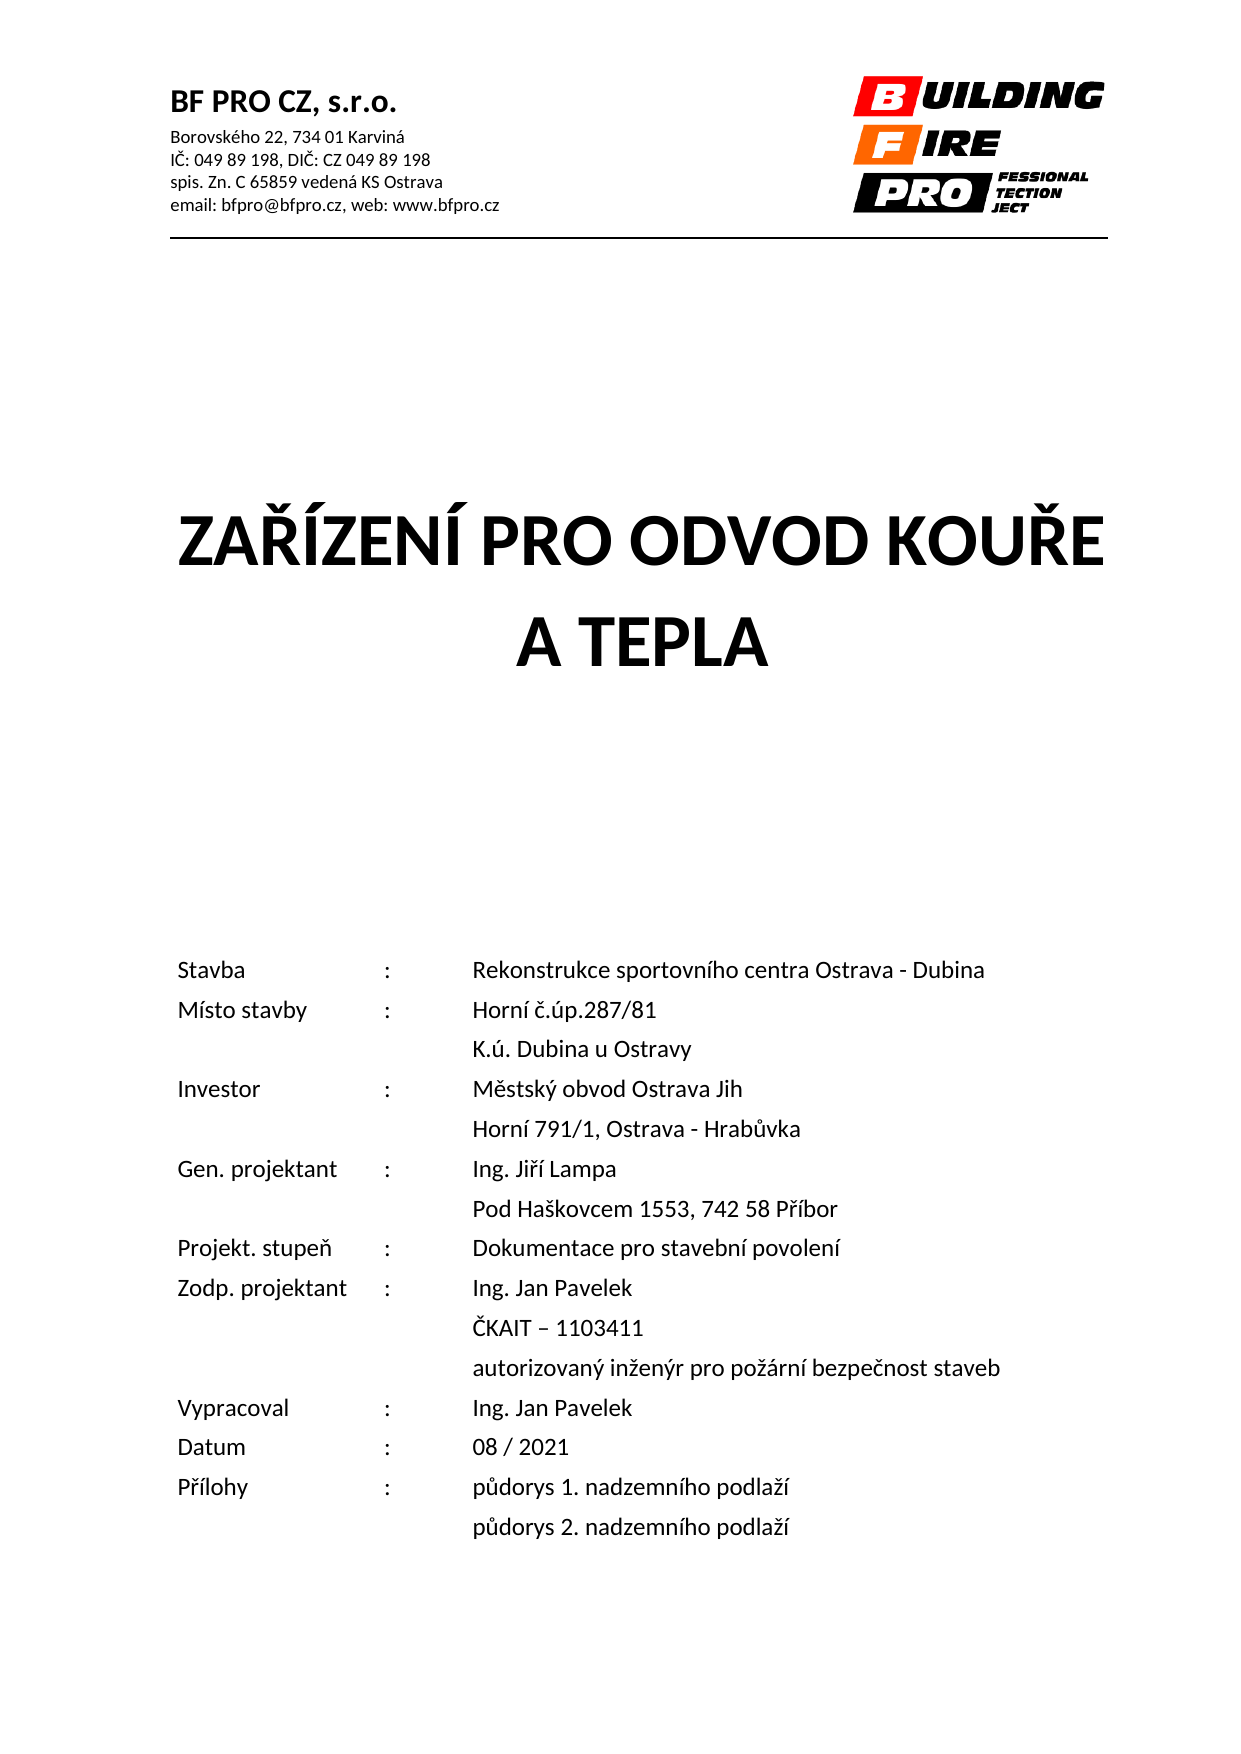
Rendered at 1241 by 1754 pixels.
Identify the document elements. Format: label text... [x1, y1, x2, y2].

text Místo stavby : Horní č.úp.287/81 [177, 994, 1107, 1024]
text Vypracoval : Ing. Jan Pavelek [177, 1392, 1107, 1422]
text Stavba : Rekonstrukce sportovního centra Ostrava - Dubina [177, 954, 1107, 984]
text Investor : Městský obvod Ostrava Jih [177, 1073, 1107, 1104]
text Projekt. stupeň : Dokumentace pro stavební povolení [177, 1233, 1107, 1263]
text ČKAIT – 1103411 [177, 1312, 1107, 1343]
text Gen. projektant : Ing. Jiří Lampa [177, 1153, 1107, 1183]
text Pod Haškovcem 1553, 742 58 Příbor [177, 1193, 1107, 1223]
text Horní 791/1, Ostrava - Hrabůvka [177, 1113, 1107, 1144]
text K.ú. Dubina u Ostravy [177, 1034, 1107, 1064]
text ZAŘÍZENÍ PRO ODVOD KOUŘE A TEPLA [177, 493, 1107, 685]
picture [852, 76, 1105, 213]
text autorizovaný inženýr pro požární bezpečnost staveb [177, 1352, 1107, 1382]
text Zodp. projektant : Ing. Jan Pavelek [177, 1272, 1107, 1303]
text půdorys 2. nadzemního podlaží [177, 1511, 1107, 1542]
text Datum : 08 / 2021 [177, 1432, 1107, 1462]
text Přílohy : půdorys 1. nadzemního podlaží [177, 1471, 1107, 1502]
